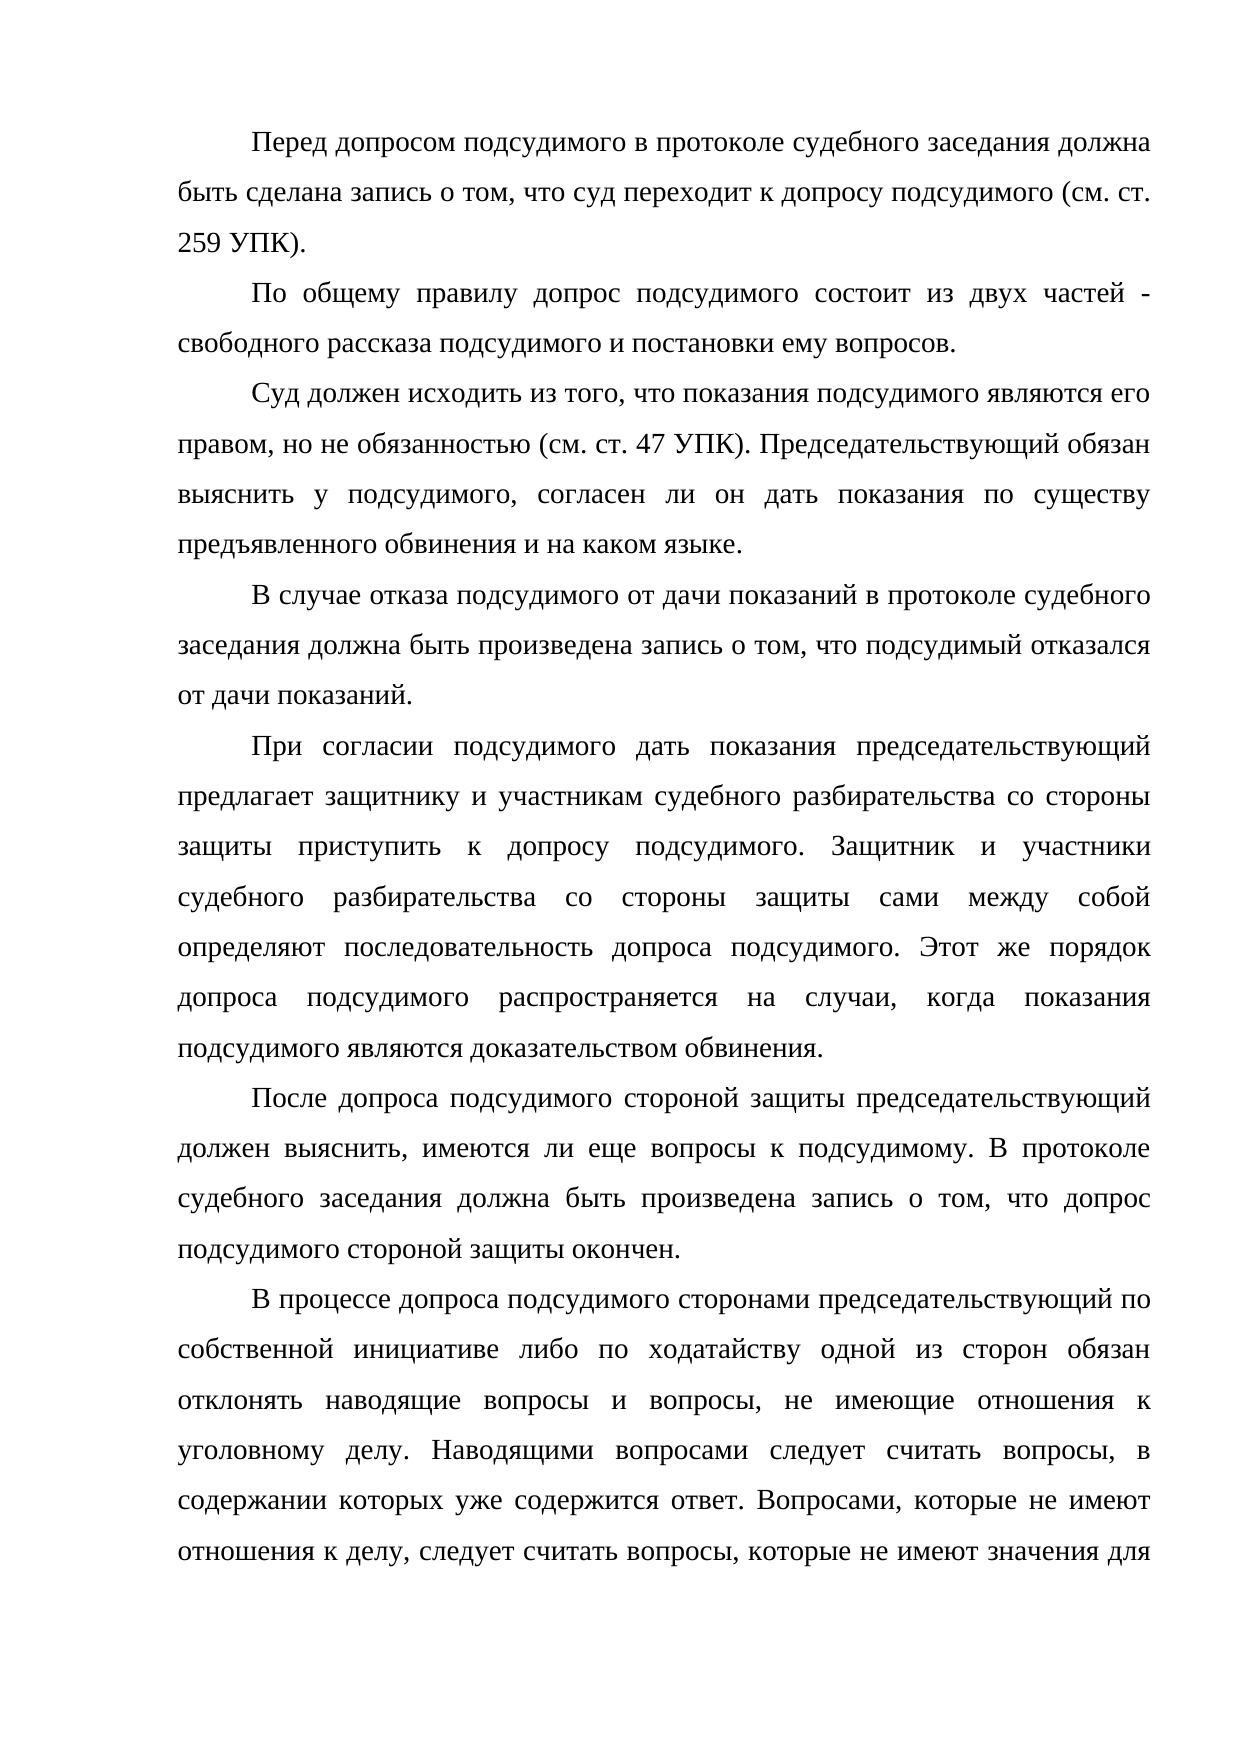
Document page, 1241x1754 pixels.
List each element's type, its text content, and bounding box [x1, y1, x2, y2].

text Перед допросом подсудимого в протоколе судебного заседания должна быть сделана запись о том, что суд переходит к допросу подсудимого (см. ст. 259 УПК). [177, 124, 1152, 258]
text В случае отказа подсудимого от дачи показаний в протоколе судебного заседания должна быть произведена запись о том, что подсудимый отказался от дачи показаний. [177, 577, 1152, 711]
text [177, 1281, 1152, 1566]
text Суд должен исходить из того, что показания подсудимого являются его правом, но не обязанностью (см. ст. 47 УПК). Председательствующий обязан выяснить у подсудимого, согласен ли он дать показания по существу предъявленного обвинения и на каком языке. [177, 376, 1152, 560]
text По общему правилу допрос подсудимого состоит из двух частей - свободного рассказа подсудимого и постановки ему вопросов. [177, 275, 1152, 359]
text После допроса подсудимого стороной защиты председательствующий должен выяснить, имеются ли еще вопросы к подсудимому. В протоколе судебного заседания должна быть произведена запись о том, что допрос подсудимого стороной защиты окончен. [177, 1080, 1152, 1264]
text При согласии подсудимого дать показания председательствующий предлагает защитнику и участникам судебного разбирательства со стороны защиты приступить к допросу подсудимого. Защитник и участники судебного разбирательства со стороны защиты сами между собой определяют последовательность допроса подсудимого. Этот же порядок допроса подсудимого распространяется на случаи, когда показания подсудимого являются доказательством обвинения. [177, 728, 1152, 1063]
